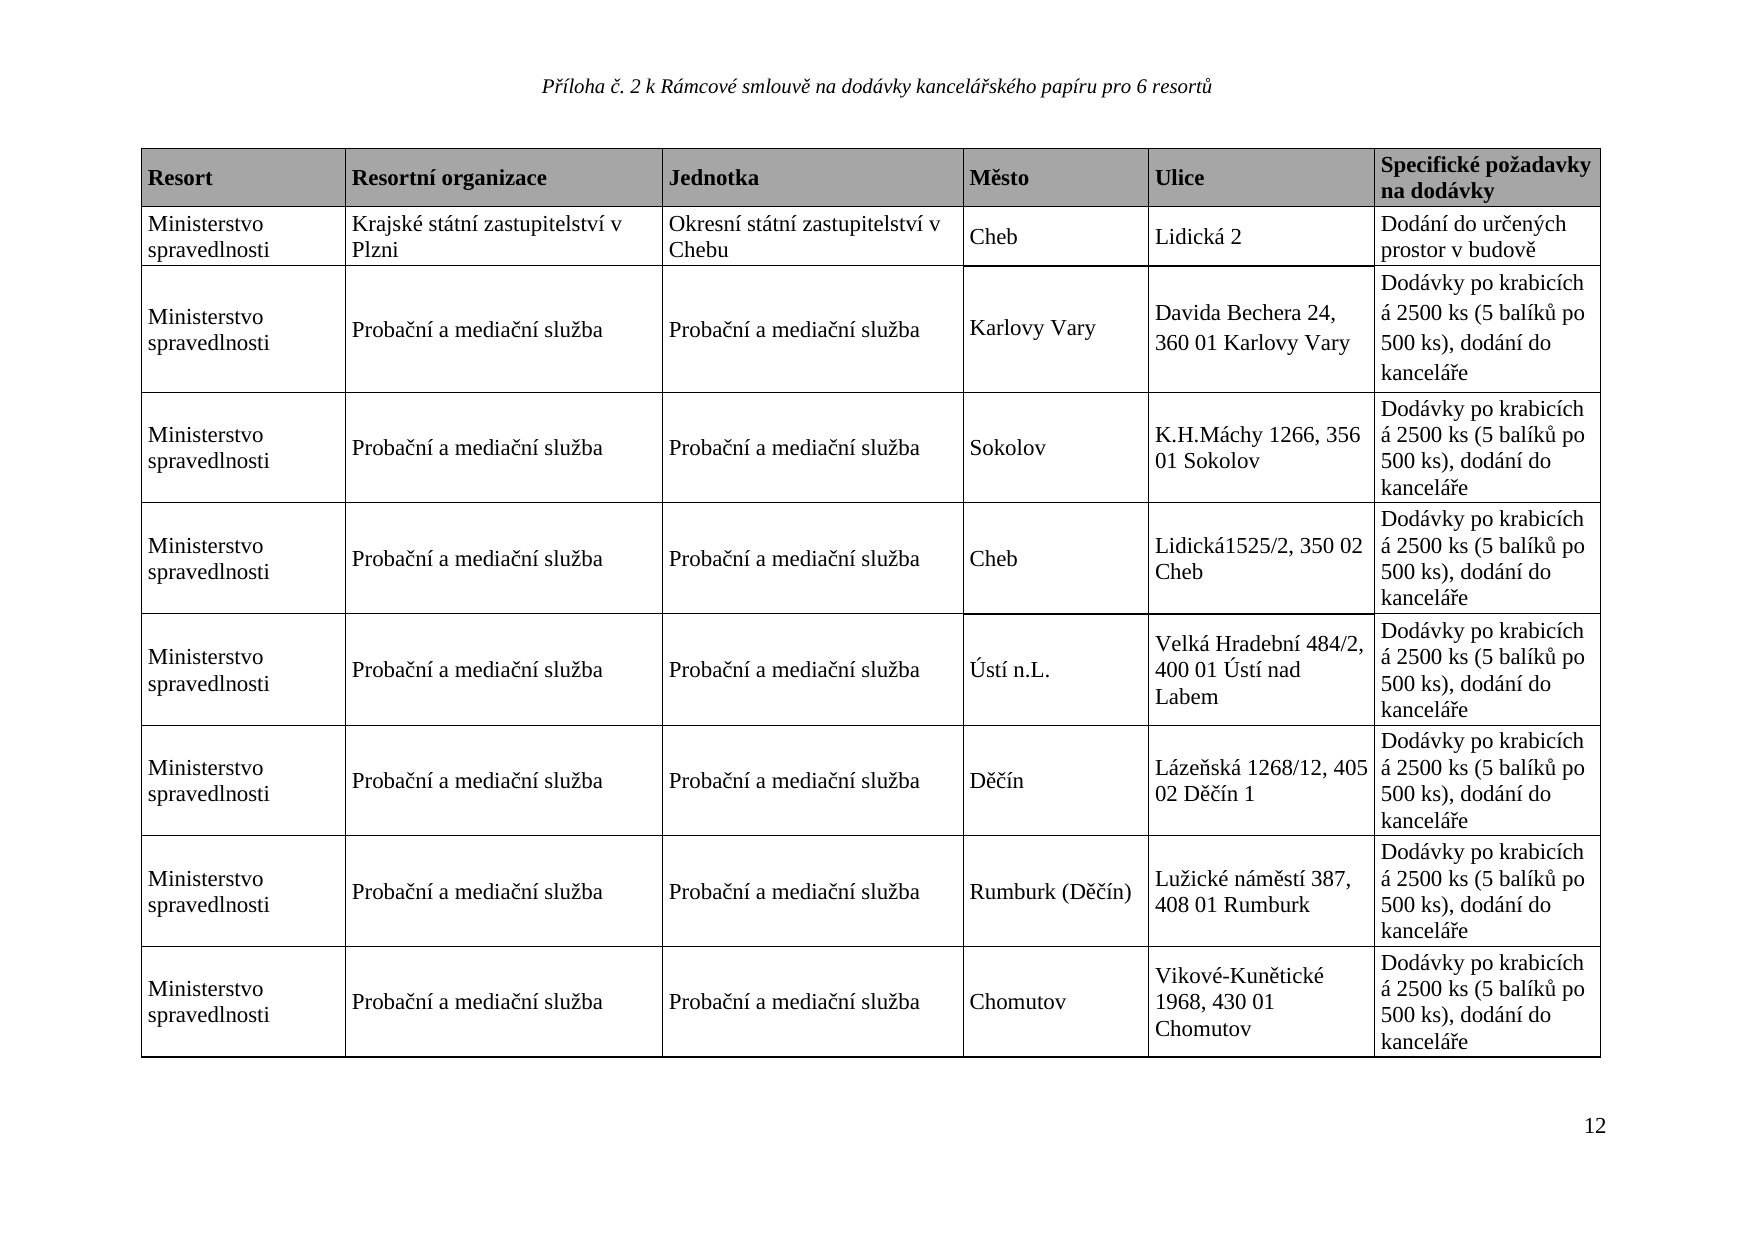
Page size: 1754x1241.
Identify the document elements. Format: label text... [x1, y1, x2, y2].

table_cell Dodávky po krabicích á 2500 ks (5 balíků po 500 ks), dodání do kanceláře [1375, 393, 1600, 502]
table_cell Rumburk (Děčín) [964, 836, 1148, 946]
table_cell Chomutov [964, 947, 1148, 1056]
table_cell Ministerstvo spravedlnosti [142, 836, 345, 946]
table_cell Cheb [964, 503, 1148, 613]
table_cell Sokolov [964, 393, 1148, 502]
table_cell Davida Bechera 24, 360 01 Karlovy Vary [1149, 267, 1374, 392]
table_cell Probační a mediační služba [346, 614, 662, 724]
table_cell Ústí n.L. [964, 615, 1148, 724]
table_cell Dodávky po krabicích á 2500 ks (5 balíků po 500 ks), dodání do kanceláře [1375, 266, 1600, 392]
table_header Jednotka [663, 149, 963, 206]
table_cell Ministerstvo spravedlnosti [142, 726, 345, 835]
table_cell Probační a mediační služba [663, 266, 963, 392]
table_cell Probační a mediační služba [346, 947, 662, 1056]
table_cell Velká Hradební 484/2, 400 01 Ústí nad Labem [1149, 615, 1374, 724]
table_cell Lidická1525/2, 350 02 Cheb [1149, 503, 1374, 613]
table_cell Lázeňská 1268/12, 405 02 Děčín 1 [1149, 726, 1374, 835]
table_cell Dodávky po krabicích á 2500 ks (5 balíků po 500 ks), dodání do kanceláře [1375, 503, 1600, 613]
table_cell Vikové-Kunětické 1968, 430 01 Chomutov [1149, 947, 1374, 1056]
table_cell Ministerstvo spravedlnosti [142, 947, 345, 1056]
table_cell K.H.Máchy 1266, 356 01 Sokolov [1149, 393, 1374, 502]
table_cell Okresní státní zastupitelství v Chebu [663, 207, 963, 264]
table_cell Karlovy Vary [964, 267, 1148, 392]
table_header Město [964, 149, 1148, 206]
table_header Ulice [1149, 149, 1374, 206]
table_header Resortní organizace [346, 149, 662, 206]
table_cell Probační a mediační služba [346, 726, 662, 835]
table_cell Dodávky po krabicích á 2500 ks (5 balíků po 500 ks), dodání do kanceláře [1375, 726, 1600, 835]
table_cell Probační a mediační služba [346, 266, 662, 392]
table_cell Probační a mediační služba [663, 726, 963, 835]
table_cell Lužické náměstí 387, 408 01 Rumburk [1149, 836, 1374, 946]
table_cell Dodávky po krabicích á 2500 ks (5 balíků po 500 ks), dodání do kanceláře [1375, 836, 1600, 946]
table_header Specifické požadavky na dodávky [1375, 149, 1600, 206]
table_cell Probační a mediační služba [346, 393, 662, 502]
table_cell Cheb [964, 207, 1148, 264]
table_cell Dodání do určených prostor v budově [1375, 207, 1600, 264]
table_cell Probační a mediační služba [663, 836, 963, 946]
table_cell Probační a mediační služba [663, 614, 963, 724]
table_cell Ministerstvo spravedlnosti [142, 393, 345, 502]
table_cell Probační a mediační služba [663, 503, 963, 613]
table_cell Ministerstvo spravedlnosti [142, 614, 345, 724]
table_header Resort [142, 149, 345, 206]
table_cell Lidická 2 [1149, 207, 1374, 264]
table_cell Dodávky po krabicích á 2500 ks (5 balíků po 500 ks), dodání do kanceláře [1375, 614, 1600, 724]
table_cell Krajské státní zastupitelství v Plzni [346, 207, 662, 264]
table_cell Ministerstvo spravedlnosti [142, 266, 345, 392]
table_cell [1375, 947, 1600, 1056]
table_cell Ministerstvo spravedlnosti [142, 503, 345, 613]
table_cell Děčín [964, 726, 1148, 835]
table_cell Probační a mediační služba [663, 947, 963, 1056]
table_cell Ministerstvo spravedlnosti [142, 207, 345, 264]
table_cell Probační a mediační služba [663, 393, 963, 502]
table_cell Probační a mediační služba [346, 836, 662, 946]
table_cell Probační a mediační služba [346, 503, 662, 613]
